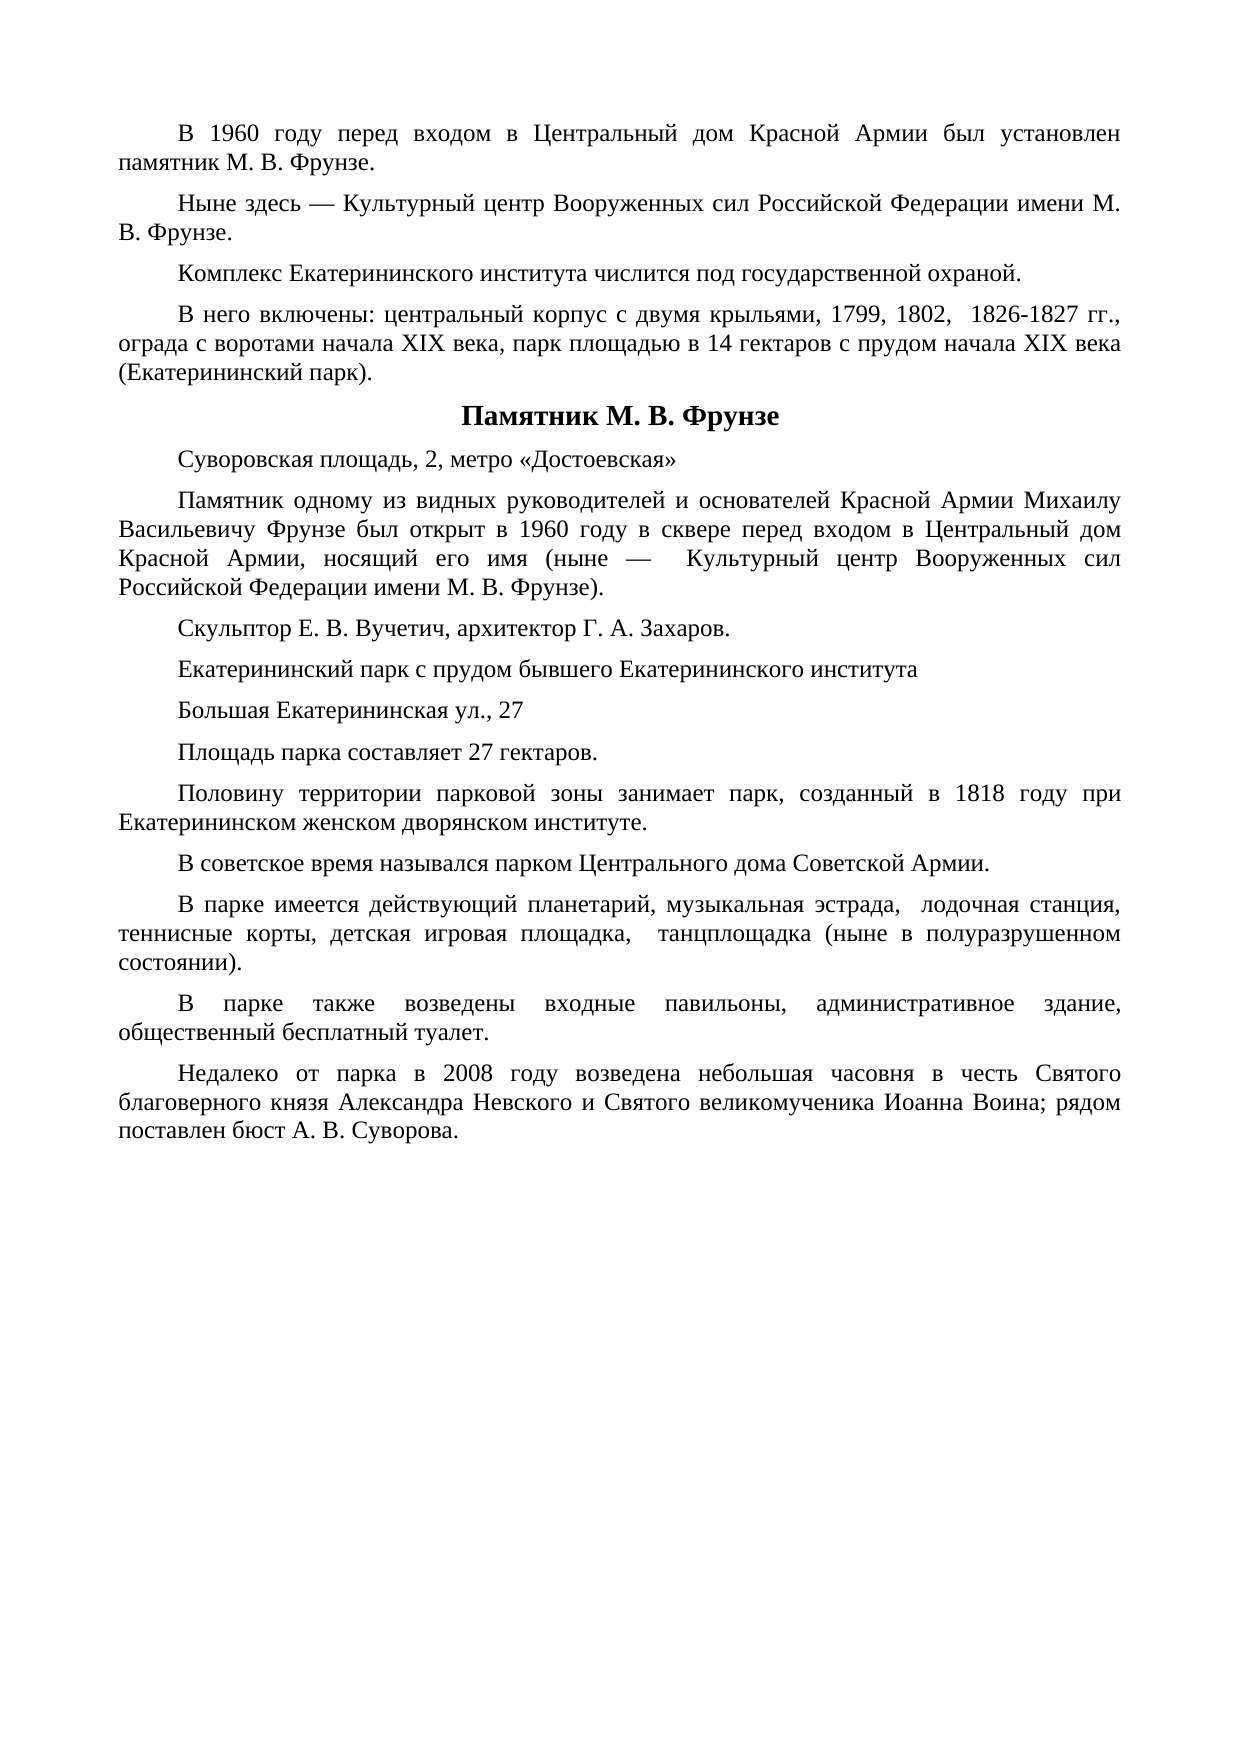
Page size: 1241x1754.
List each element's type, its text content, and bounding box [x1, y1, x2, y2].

text В парке также возведены входные павильоны, административное здание, общественный бесплатный туалет. [118, 988, 1122, 1045]
text В 1960 году перед входом в Центральный дом Красной Армии был установлен памятник М. В. Фрунзе. [118, 118, 1122, 176]
text В него включены: центральный корпус с двумя крыльями, 1799, 1802, 1826-1827 гг., ограда с воротами начала XIX века, парк площадью в с прудом начала XIX века (Екатерининский парк). [118, 299, 1122, 386]
text В советское время назывался парком Центрального дома Советской Армии. [118, 848, 1122, 877]
text В парке имеется действующий планетарий, музыкальная эстрада, лодочная станция, теннисные корты, детская игровая площадка, танцплощадка (ныне в полуразрушенном состоянии). [118, 889, 1122, 975]
text Памятник М. В. Фрунзе [118, 398, 1122, 432]
text Большая Екатерининская ул., 27 [118, 695, 1122, 724]
text Комплекс Екатерининского института числится под государственной охраной. [118, 258, 1122, 287]
text Ныне здесь — Культурный центр Вооруженных сил Российской Федерации имени М. В. Фрунзе. [118, 188, 1122, 246]
text Площадь парка составляет . [118, 737, 1122, 765]
text Екатерининский парк с прудом бывшего Екатерининского института [118, 654, 1122, 683]
text Половину территории парковой зоны занимает парк, созданный в 1818 году при Екатерининском женском дворянском институте. [118, 778, 1122, 835]
text Памятник одному из видных руководителей и основателей Красной Армии Михаилу Васильевичу Фрунзе был открыт в 1960 году в сквере перед входом в Центральный дом Красной Армии, носящий его имя (ныне — Культурный центр Вооруженных сил Российской Федерации имени М. В. Фрунзе). [118, 485, 1122, 600]
text Скульптор Е. В. Вучетич, архитектор Г. А. Захаров. [118, 613, 1122, 642]
text Суворовская площадь, 2, метро «Достоевская» [118, 444, 1122, 473]
text Недалеко от парка в 2008 году возведена небольшая часовня в честь Святого благоверного князя Александра Невского и Святого великомученика Иоанна Воина; рядом поставлен бюст А. В. Суворова. [118, 1058, 1122, 1144]
